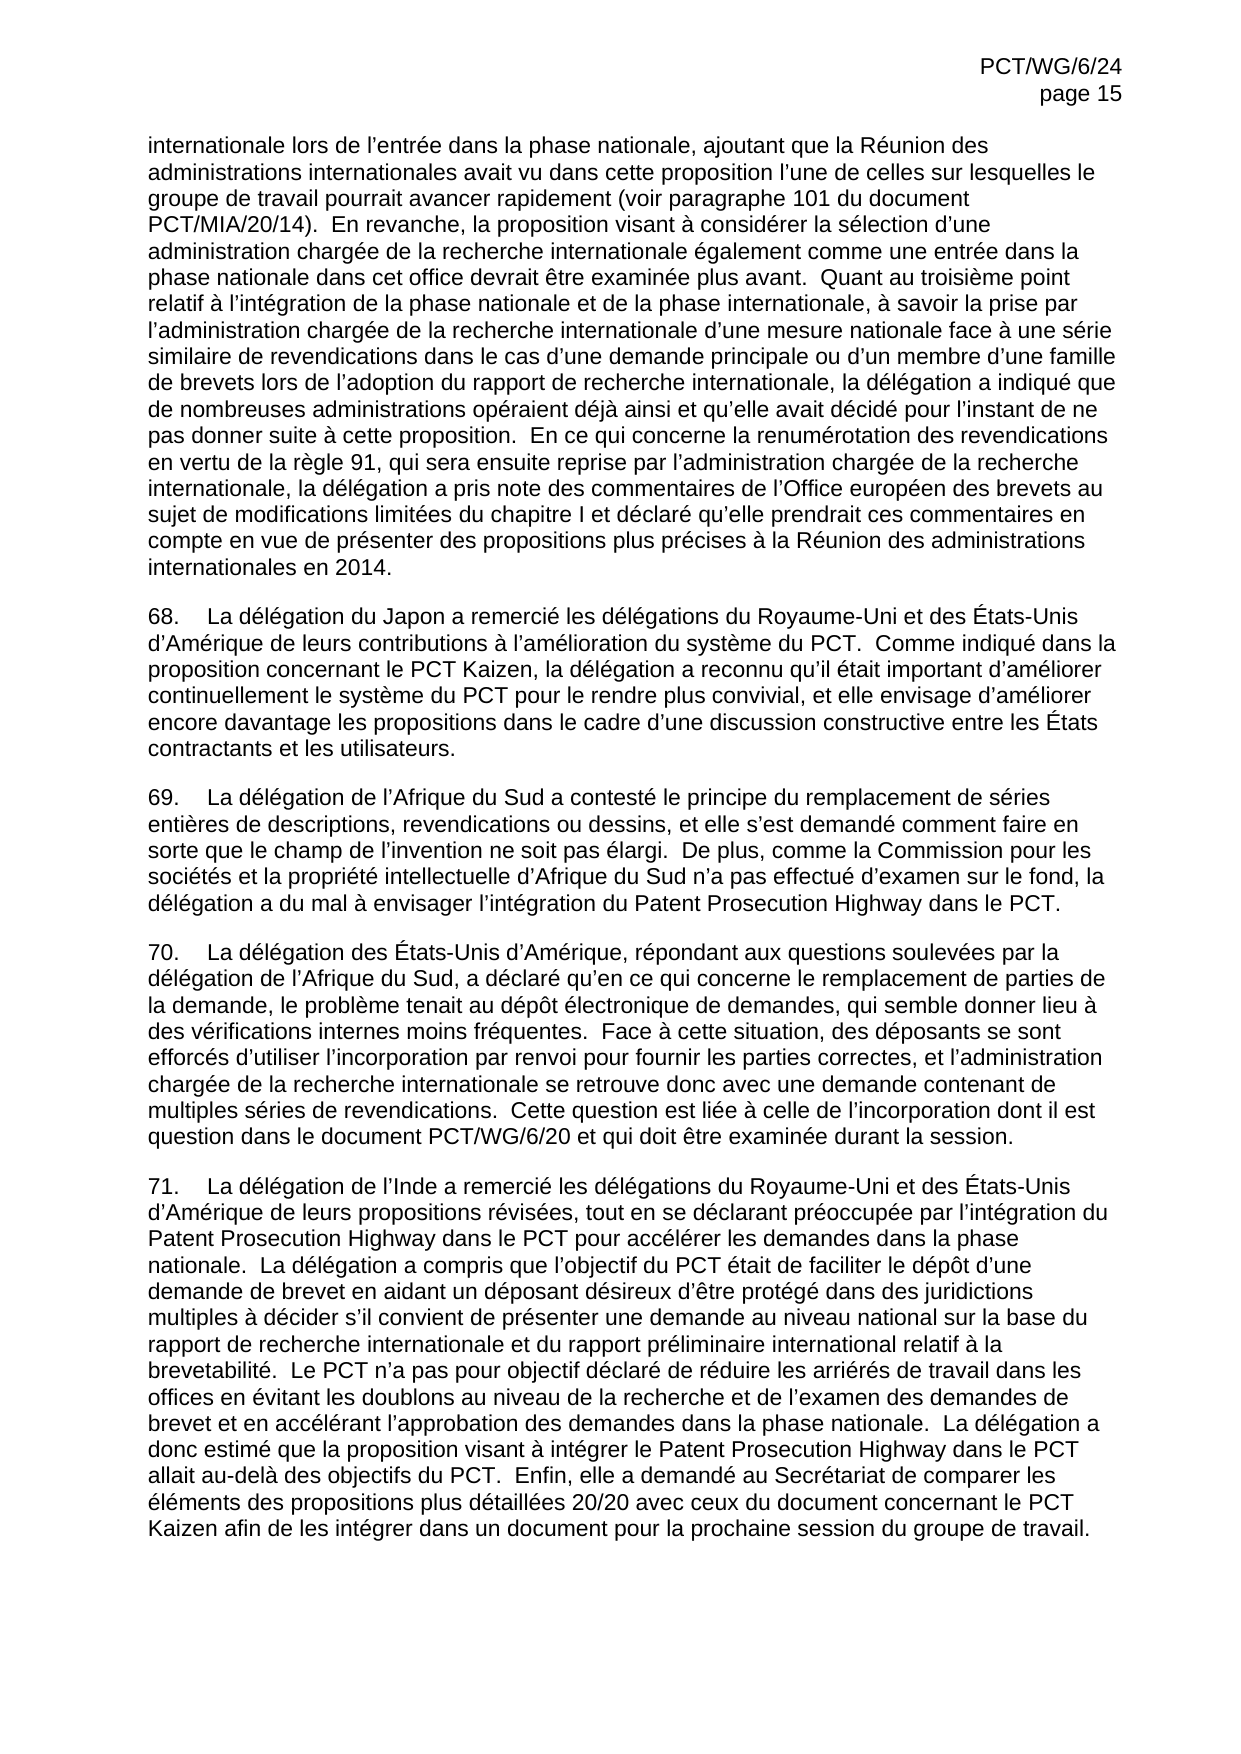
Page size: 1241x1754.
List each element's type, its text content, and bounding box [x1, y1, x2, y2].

text La délégation du Japon a remercié les délégations du Royaume-Uni et des États-Unis d’Amérique de leurs contributions à l’amélioration du système du PCT. Comme indiqué dans la proposition concernant le PCT Kaizen, la délégation a reconnu qu’il était important d’améliorer continuellement le système du PCT pour le rendre plus convivial, et elle envisage d’améliorer encore davantage les propositions dans le cadre d’une discussion constructive entre les États contractants et les utilisateurs. [148, 603, 1122, 761]
text La délégation de l’Inde a remercié les délégations du Royaume-Uni et des États-Unis d’Amérique de leurs propositions révisées, tout en se déclarant préoccupée par l’intégration du Patent Prosecution Highway dans le PCT pour accélérer les demandes dans la phase nationale. La délégation a compris que l’objectif du PCT était de faciliter le dépôt d’une demande de brevet en aidant un déposant désireux d’être protégé dans des juridictions multiples à décider s’il convient de présenter une demande au niveau national sur la base du rapport de recherche internationale et du rapport préliminaire international relatif à la brevetabilité. Le PCT n’a pas pour objectif déclaré de réduire les arriérés de travail dans les offices en évitant les doublons au niveau de la recherche et de l’examen des demandes de brevet et en accélérant l’approbation des demandes dans la phase nationale. La délégation a donc estimé que la proposition visant à intégrer le Patent Prosecution Highway dans le PCT allait au-delà des objectifs du PCT. Enfin, elle a demandé au Secrétariat de comparer les éléments des propositions plus détaillées 20/20 avec ceux du document concernant le PCT Kaizen afin de les intégrer dans un document pour la prochaine session du groupe de travail. [148, 1173, 1122, 1542]
text La délégation des États-Unis d’Amérique, répondant aux questions soulevées par la délégation de l’Afrique du Sud, a déclaré qu’en ce qui concerne le remplacement de parties de la demande, le problème tenait au dépôt électronique de demandes, qui semble donner lieu à des vérifications internes moins fréquentes. Face à cette situation, des déposants se sont efforcés d’utiliser l’incorporation par renvoi pour fournir les parties correctes, et l’administration chargée de la recherche internationale se retrouve donc avec une demande contenant de multiples séries de revendications. Cette question est liée à celle de l’incorporation dont il est question dans le document PCT/WG/6/20 et qui doit être examinée durant la session. [148, 939, 1122, 1150]
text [148, 132, 1122, 580]
text La délégation de l’Afrique du Sud a contesté le principe du remplacement de séries entières de descriptions, revendications ou dessins, et elle s’est demandé comment faire en sorte que le champ de l’invention ne soit pas élargi. De plus, comme la Commission pour les sociétés et la propriété intellectuelle d’Afrique du Sud n’a pas effectué d’examen sur le fond, la délégation a du mal à envisager l’intégration du Patent Prosecution Highway dans le PCT. [148, 784, 1122, 916]
